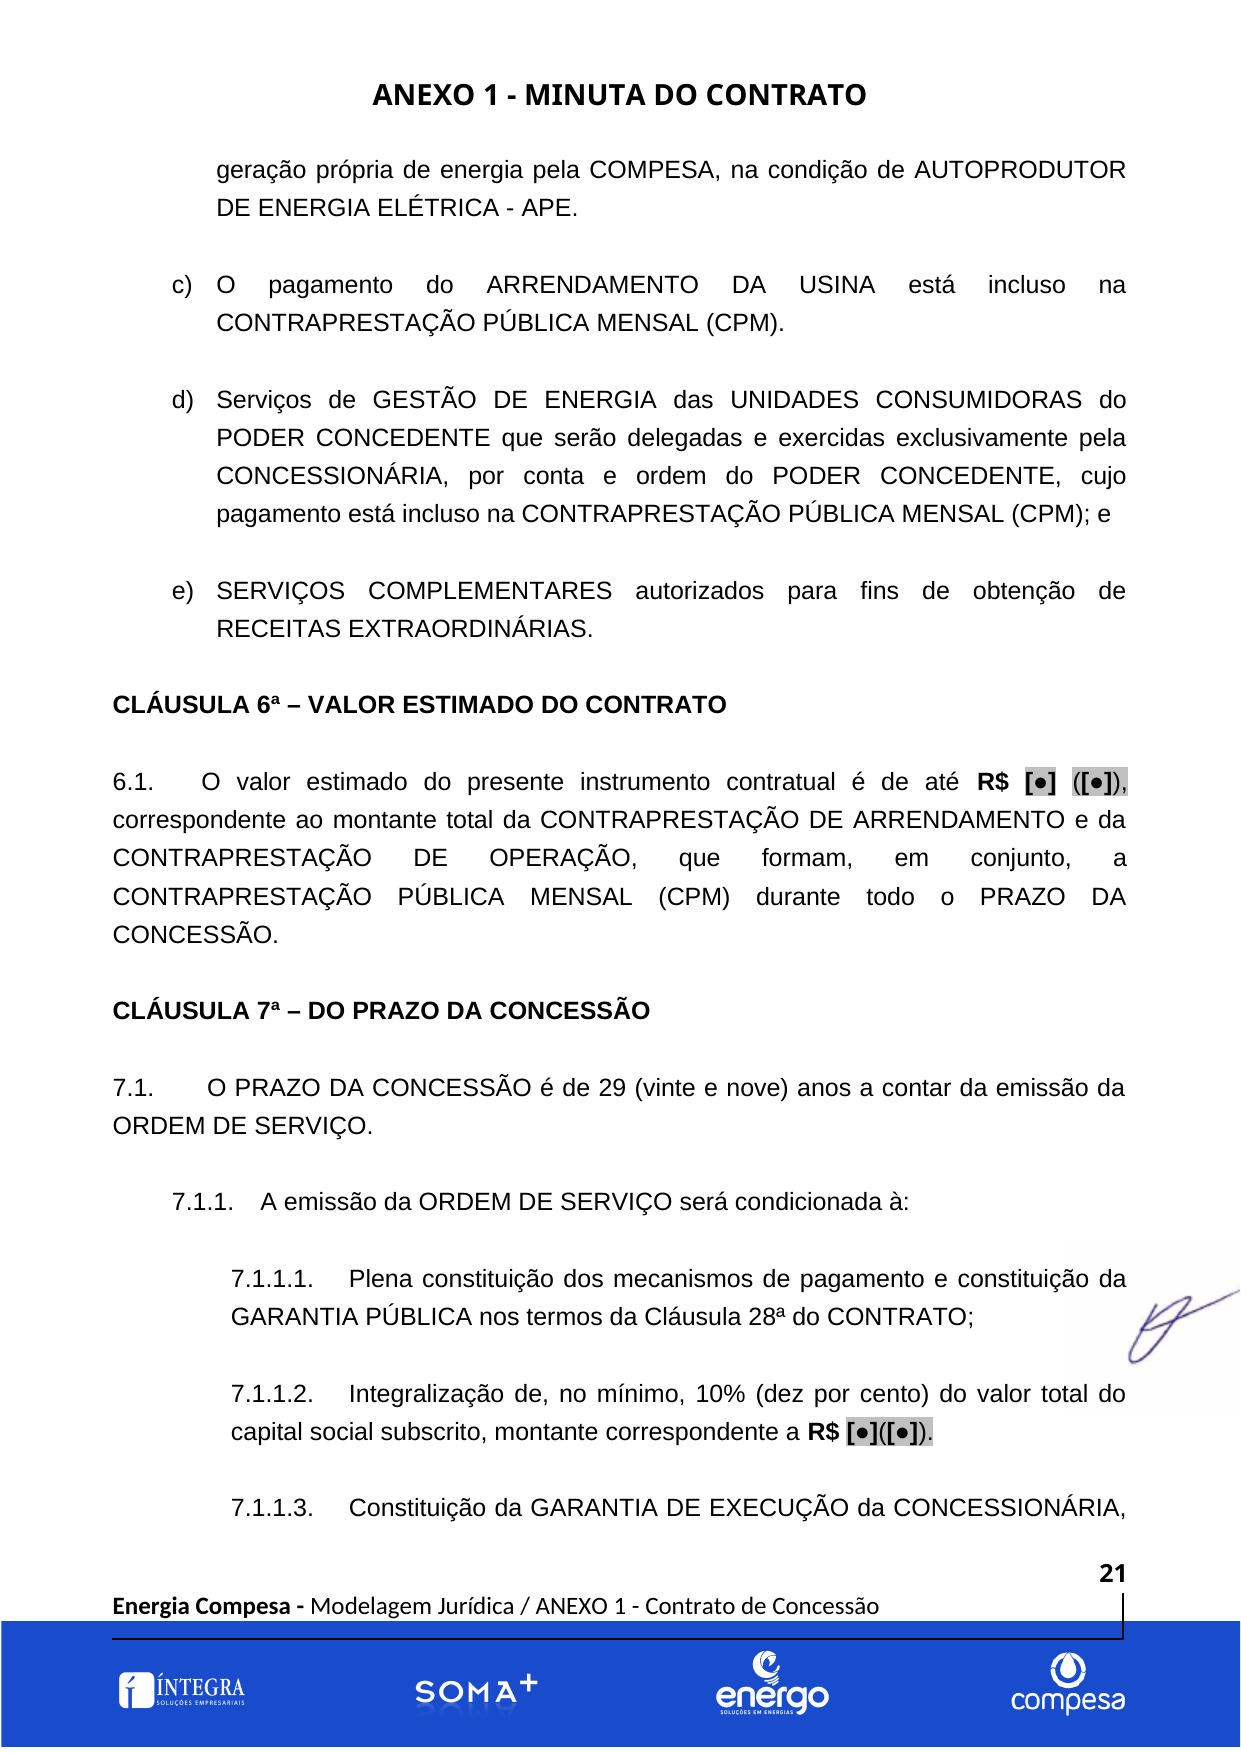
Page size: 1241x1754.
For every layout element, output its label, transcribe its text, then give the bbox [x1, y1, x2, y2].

picture [1065, 1245, 1241, 1413]
list Plena constituição dos mecanismos de pagamento e constituição da GARANTIA PÚBLICA nos termos da Cláusula 28ª do CONTRATO; [231, 1264, 1128, 1331]
list O pagamento do ARRENDAMENTO DA USINA está incluso na CONTRAPRESTAÇÃO PÚBLICA MENSAL (CPM). [172, 270, 1128, 337]
subtitle CLÁUSULA 7ª – DO PRAZO DA CONCESSÃO [112, 996, 1128, 1025]
subtitle CLÁUSULA 6ª – VALOR ESTIMADO DO CONTRATO [112, 690, 1128, 719]
text 6.1. O valor estimado do presente instrumento contratual é de até R$ [●] ([●]), correspondente ao montante total da CONTRAPRESTAÇÃO DE ARRENDAMENTO e da CONTRAPRESTAÇÃO DE OPERAÇÃO, que formam, em conjunto, a CONTRAPRESTAÇÃO PÚBLICA MENSAL (CPM) durante todo o PRAZO DA CONCESSÃO. [112, 767, 1128, 948]
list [231, 1493, 1128, 1522]
picture [1, 1621, 1241, 1747]
list Serviços de GESTÃO DE ENERGIA das UNIDADES CONSUMIDORAS do PODER CONCEDENTE que serão delegadas e exercidas exclusivamente pela CONCESSIONÁRIA, por conta e ordem do PODER CONCEDENTE, cujo pagamento está incluso na CONTRAPRESTAÇÃO PÚBLICA MENSAL (CPM); e [172, 384, 1128, 528]
list Integralização de, no mínimo, 10% (dez por cento) do valor total do capital social subscrito, montante correspondente a R$ [●]([●]). [231, 1378, 1128, 1446]
list A emissão da ORDEM DE SERVIÇO será condicionada à: [172, 1187, 1128, 1216]
list SERVIÇOS COMPLEMENTARES autorizados para fins de obtenção de RECEITAS EXTRAORDINÁRIAS. [172, 576, 1128, 643]
list O PRAZO DA CONCESSÃO é de 29 (vinte e nove) anos a contar da emissão da ORDEM DE SERVIÇO. [112, 1073, 1128, 1140]
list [172, 155, 1128, 222]
